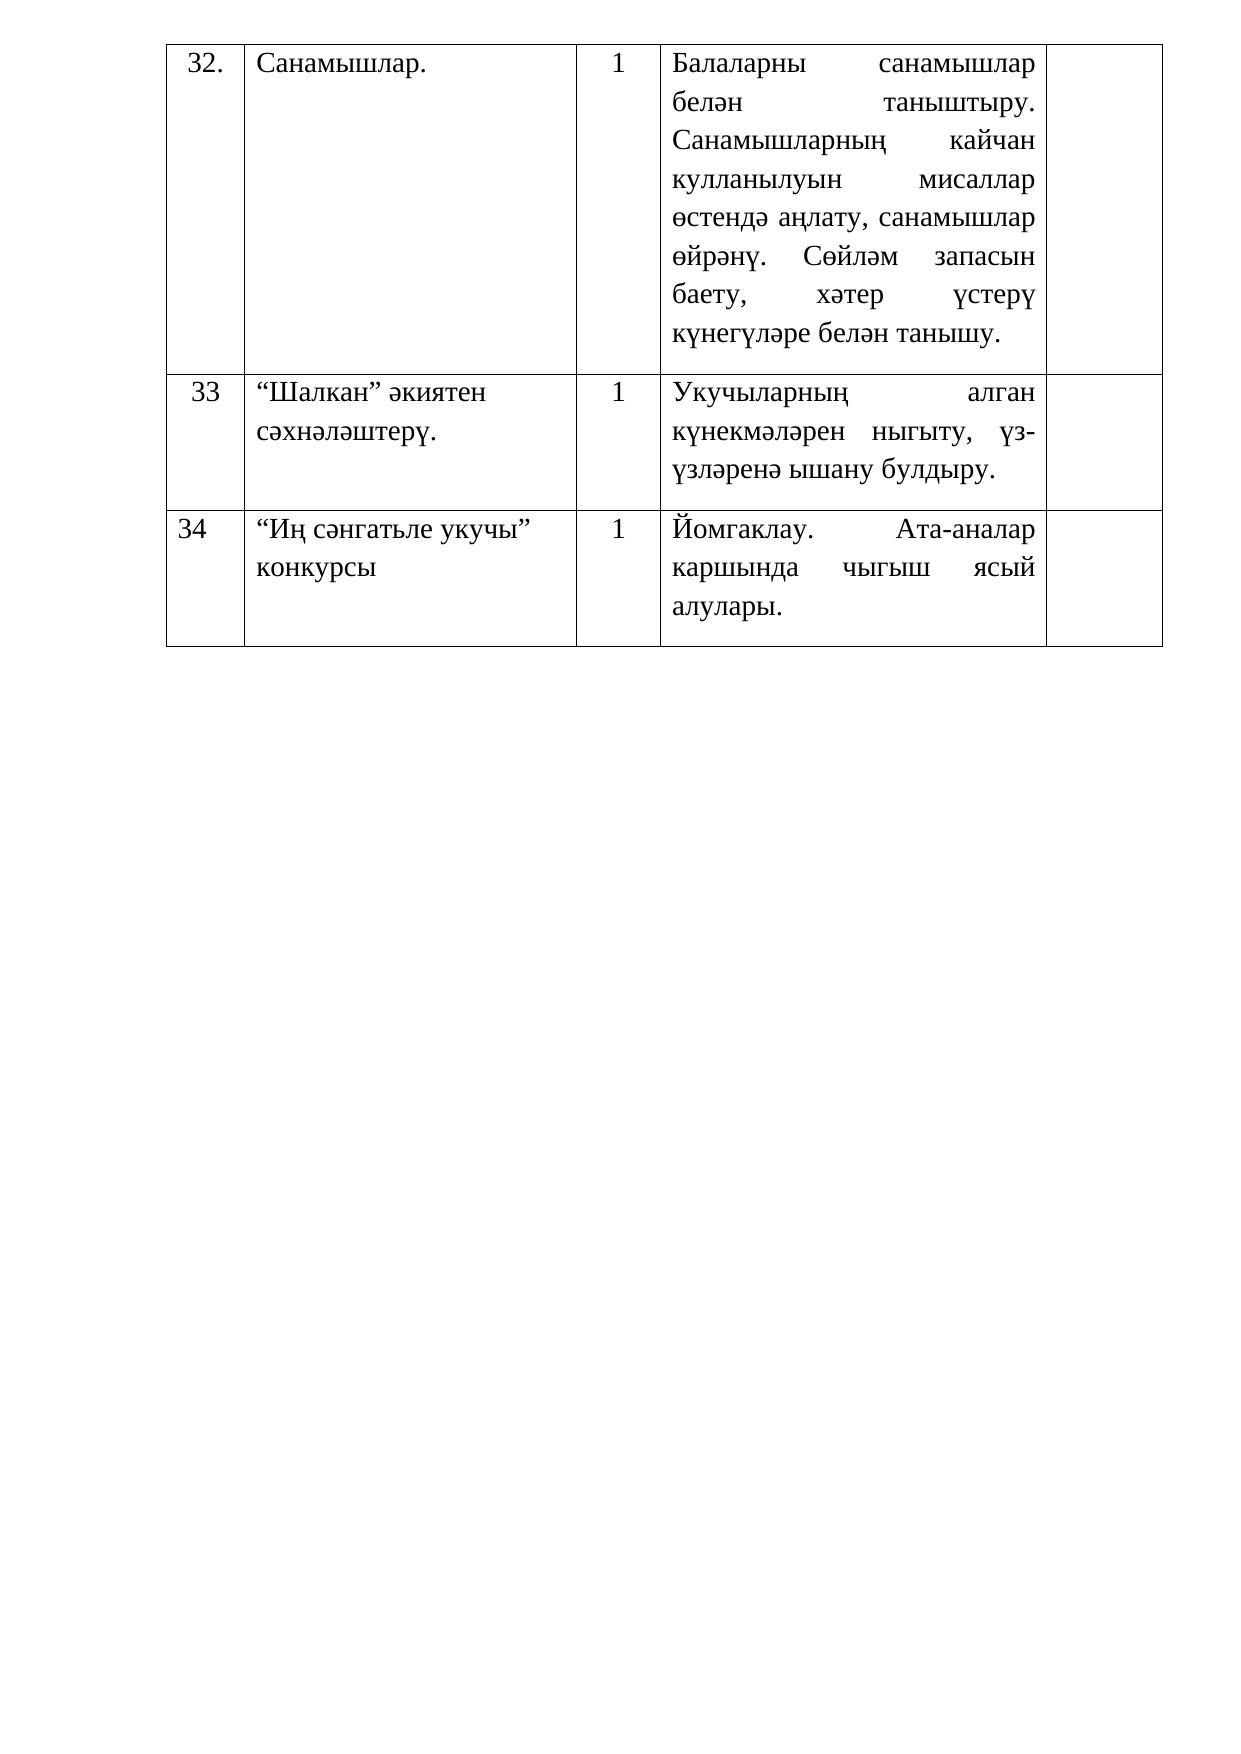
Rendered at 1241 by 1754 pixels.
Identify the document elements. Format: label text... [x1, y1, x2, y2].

table_cell 1 [577, 511, 660, 646]
table_cell 32. [167, 45, 244, 373]
table_cell [1047, 45, 1162, 373]
table_cell “Шалкан” әкиятен сәхнәләштерү. [245, 375, 576, 510]
table_cell 33 [167, 375, 244, 510]
table_cell [1047, 511, 1162, 646]
table_cell [1047, 375, 1162, 510]
table_cell Санамышлар. [245, 45, 576, 373]
table_cell “Иң сәнгатьле укучы” конкурсы [245, 511, 576, 646]
table_cell 1 [577, 45, 660, 373]
table_cell Йомгаклау. Ата-аналар каршында чыгыш ясый алулары. [661, 511, 1046, 646]
table_cell Укучыларның алган күнекмәләрен ныгыту, үз-үзләренә ышану булдыру. [661, 375, 1046, 510]
table_cell Балаларны санамышлар белән таныштыру. Санамышларның кайчан кулланылуын мисаллар өстендә аңлату, санамышлар өйрәнү. Сөйләм запасын баету, хәтер үстерү күнегүләре белән танышу. [661, 45, 1046, 373]
table_cell 1 [577, 375, 660, 510]
table_cell 34 [167, 511, 244, 646]
